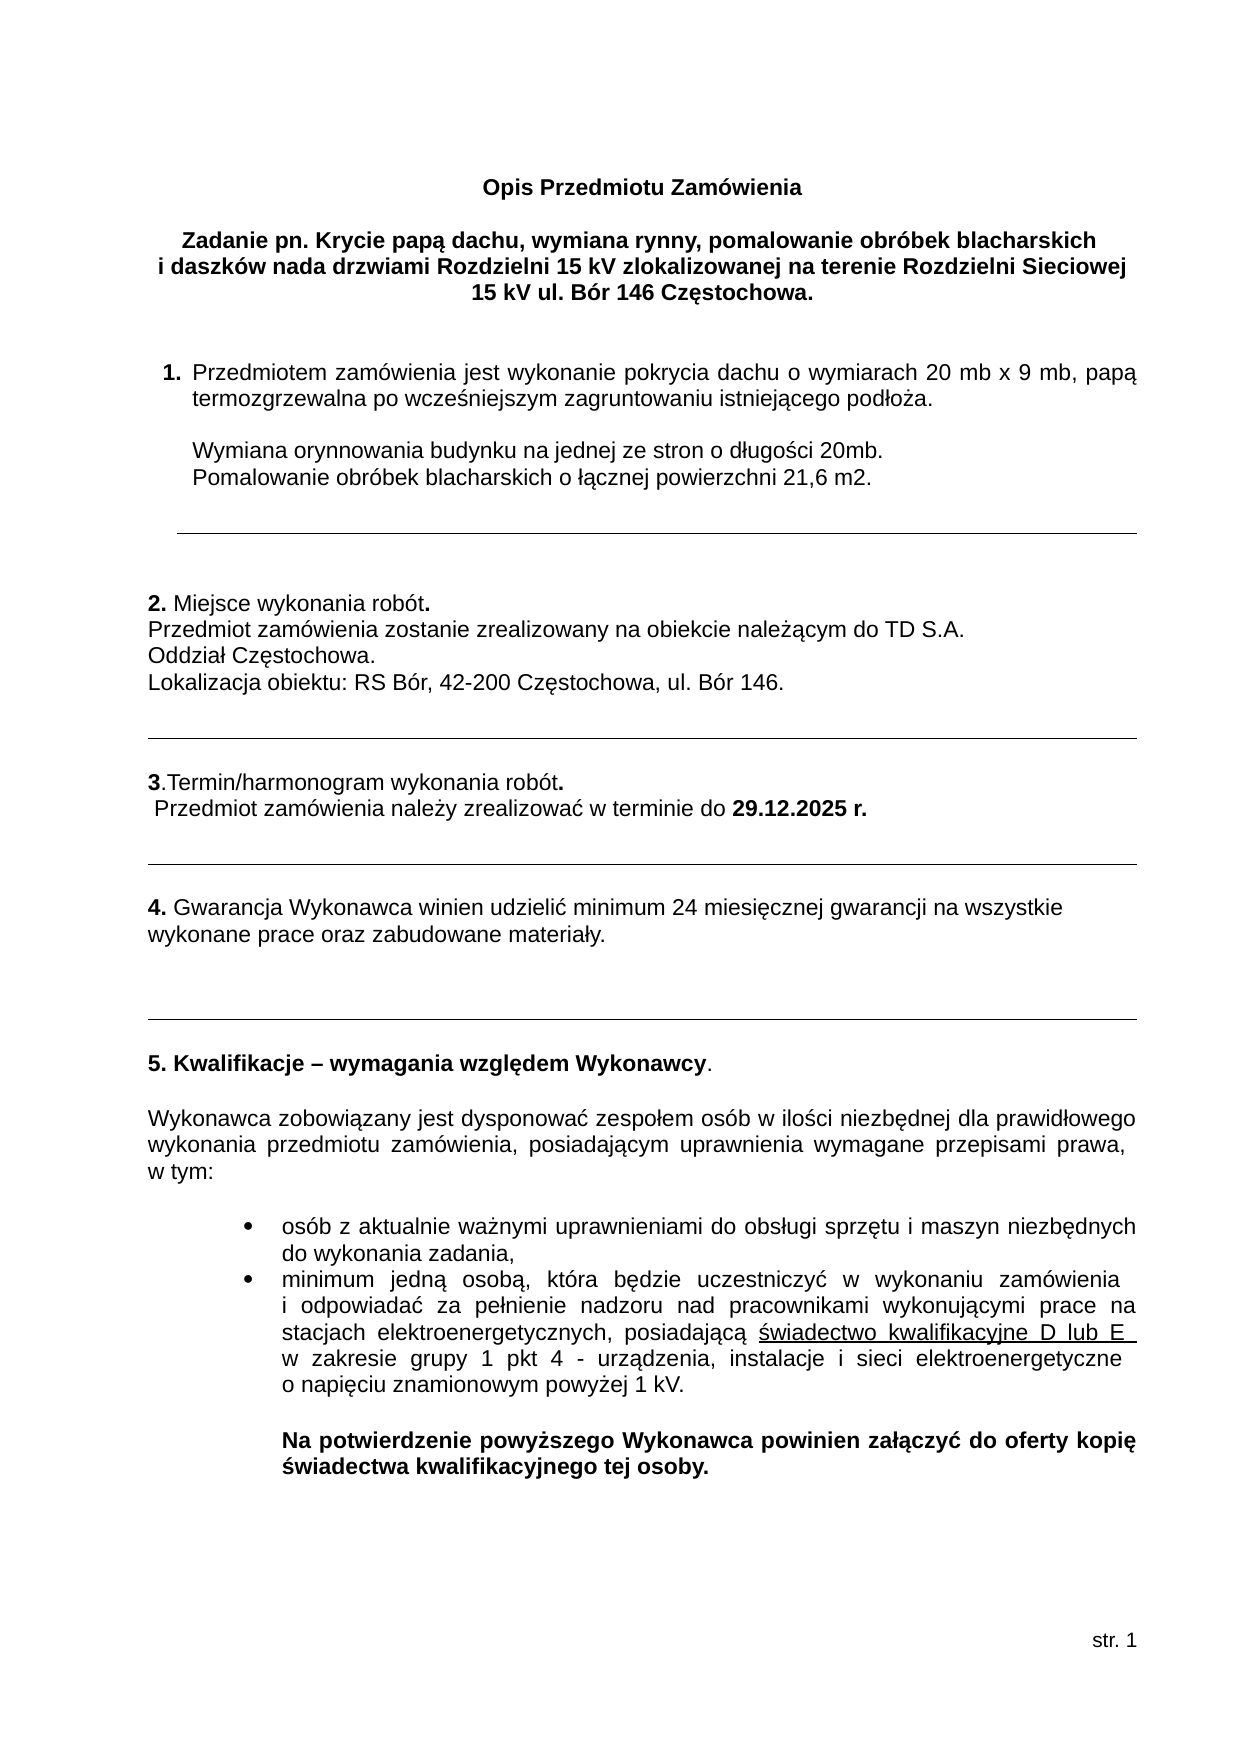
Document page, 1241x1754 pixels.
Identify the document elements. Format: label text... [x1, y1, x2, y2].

list Wymiana orynnowania budynku na jednej ze stron o długości 20mb. [192, 411, 1137, 464]
text 3.Termin/harmonogram wykonania robót. [148, 768, 1137, 795]
text Przedmiot zamówienia należy zrealizować w terminie do 29.12.2025 r. [148, 795, 1137, 821]
text 5. Kwalifikacje – wymagania względem Wykonawcy. [148, 1049, 1137, 1076]
text 2. Miejsce wykonania robót. [148, 590, 1137, 616]
text Opis Przedmiotu Zamówienia [148, 174, 1137, 200]
list osób z aktualnie ważnymi uprawnieniami do obsługi sprzętu i maszyn niezbędnych do wykonania zadania, [244, 1213, 1137, 1266]
text Zadanie pn. Krycie papą dachu, wymiana rynny, pomalowanie obróbek blacharskich i daszków nada drzwiami Rozdzielni 15 kV zlokalizowanej na terenie Rozdzielni Sieciowej 15 kV ul. Bór 146 Częstochowa. [148, 200, 1137, 306]
text Wykonawca zobowiązany jest dysponować zespołem osób w ilości niezbędnej dla prawidłowego wykonania przedmiotu zamówienia, posiadającym uprawnienia wymagane przepisami prawa, w tym: [148, 1105, 1137, 1184]
text Przedmiot zamówienia zostanie zrealizowany na obiekcie należącym do TD S.A. Oddział Częstochowa. [148, 616, 1137, 669]
text Lokalizacja obiektu: RS Bór, 42-200 Częstochowa, ul. Bór 146. [148, 669, 1137, 695]
text Pomalowanie obróbek blacharskich o łącznej powierzchni 21,6 m2. [148, 464, 1137, 490]
list minimum jedną osobą, która będzie uczestniczyć w wykonaniu zamówienia i odpowiadać za pełnienie nadzoru nad pracownikami wykonującymi prace na stacjach elektroenergetycznych, posiadającą świadectwo kwalifikacyjne D lub E w zakresie grupy 1 pkt 4 - urządzenia, instalacje i sieci elektroenergetyczne o napięciu znamionowym powyżej 1 kV. [244, 1266, 1137, 1398]
text 4. Gwarancja Wykonawca winien udzielić minimum 24 miesięcznej gwarancji na wszystkie wykonane prace oraz zabudowane materiały. [148, 894, 1137, 947]
list Przedmiotem zamówienia jest wykonanie pokrycia dachu o wymiarach 20 mb x 9 mb, papą termozgrzewalna po wcześniejszym zagruntowaniu istniejącego podłoża. [162, 358, 1137, 411]
text Na potwierdzenie powyższego Wykonawca powinien załączyć do oferty kopię świadectwa kwalifikacyjnego tej osoby. [282, 1427, 1137, 1479]
